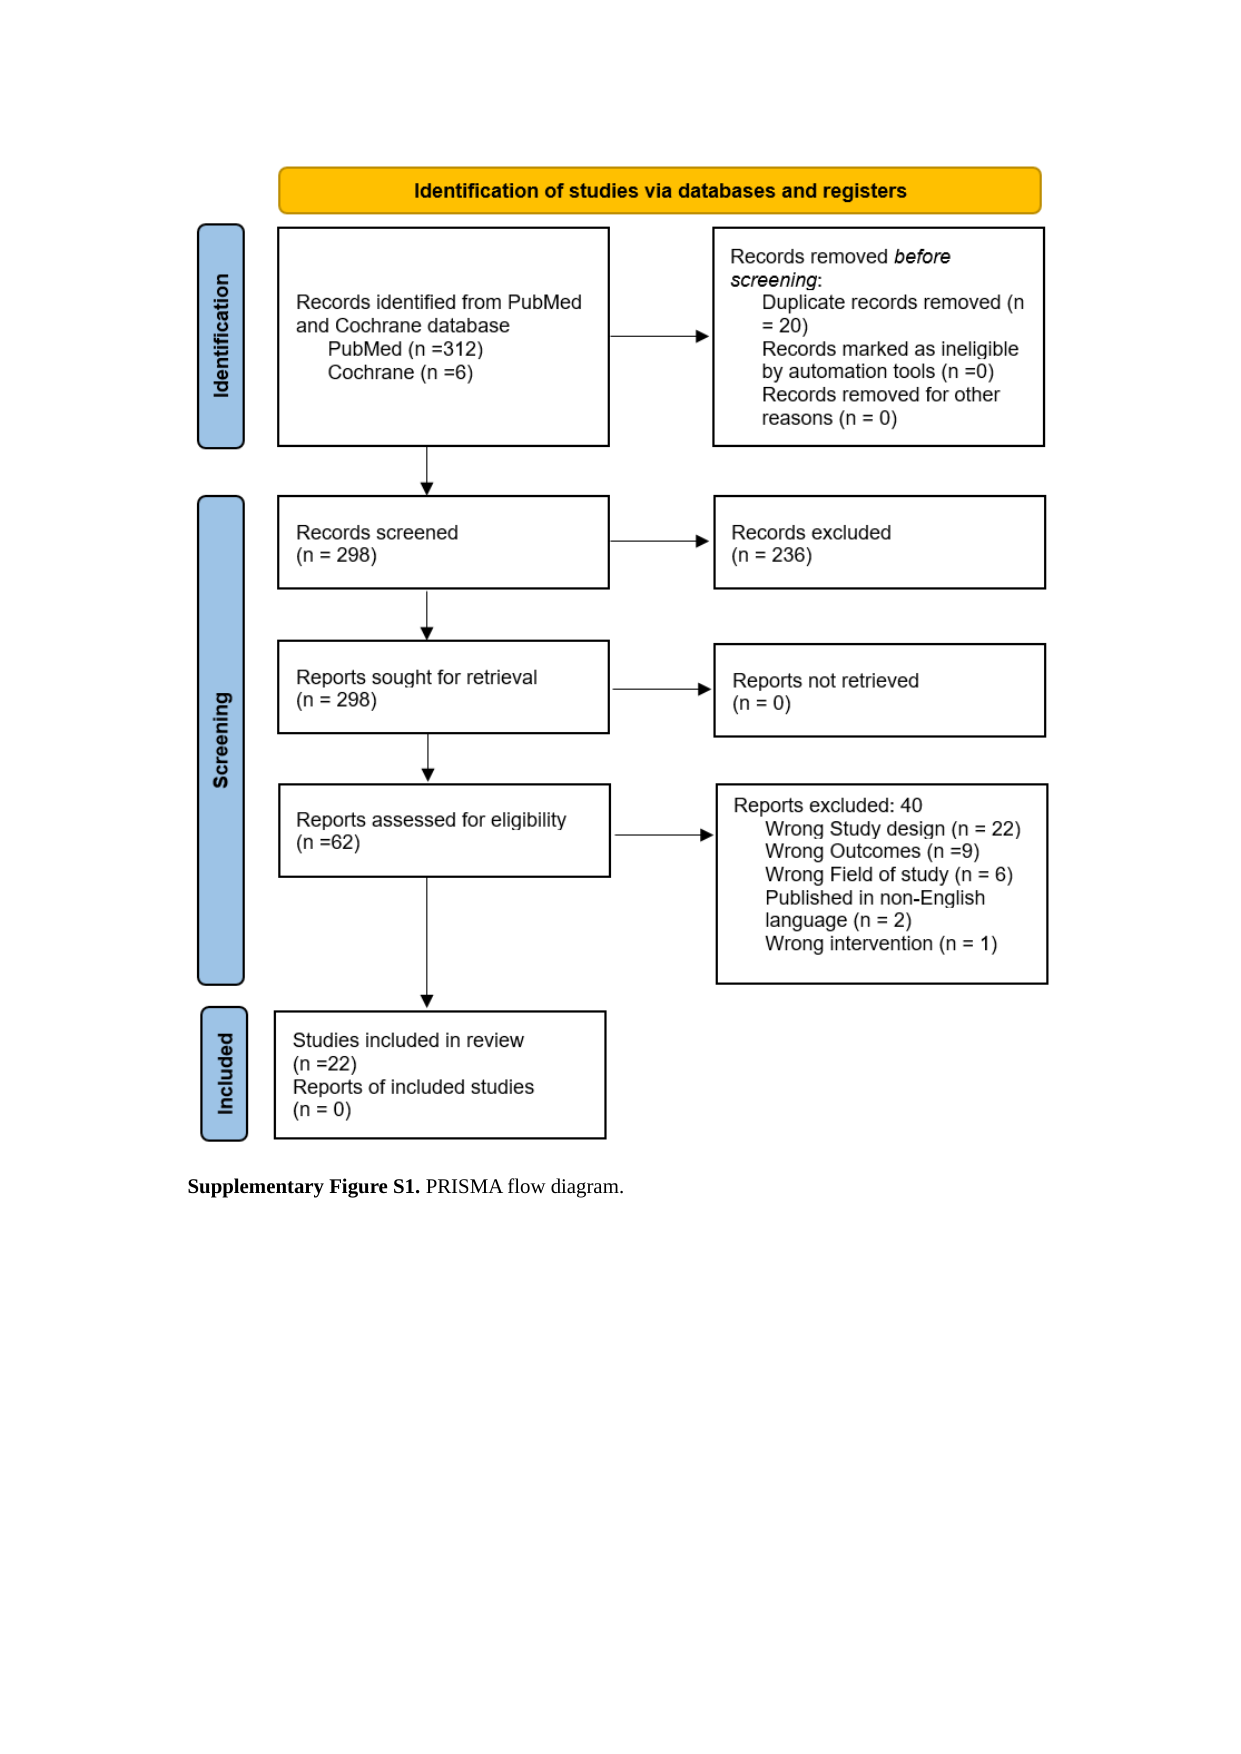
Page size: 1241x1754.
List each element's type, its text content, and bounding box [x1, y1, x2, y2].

text Supplementary Figure S1. PRISMA flow diagram. [187, 1169, 1053, 1202]
picture [187, 162, 1053, 1144]
